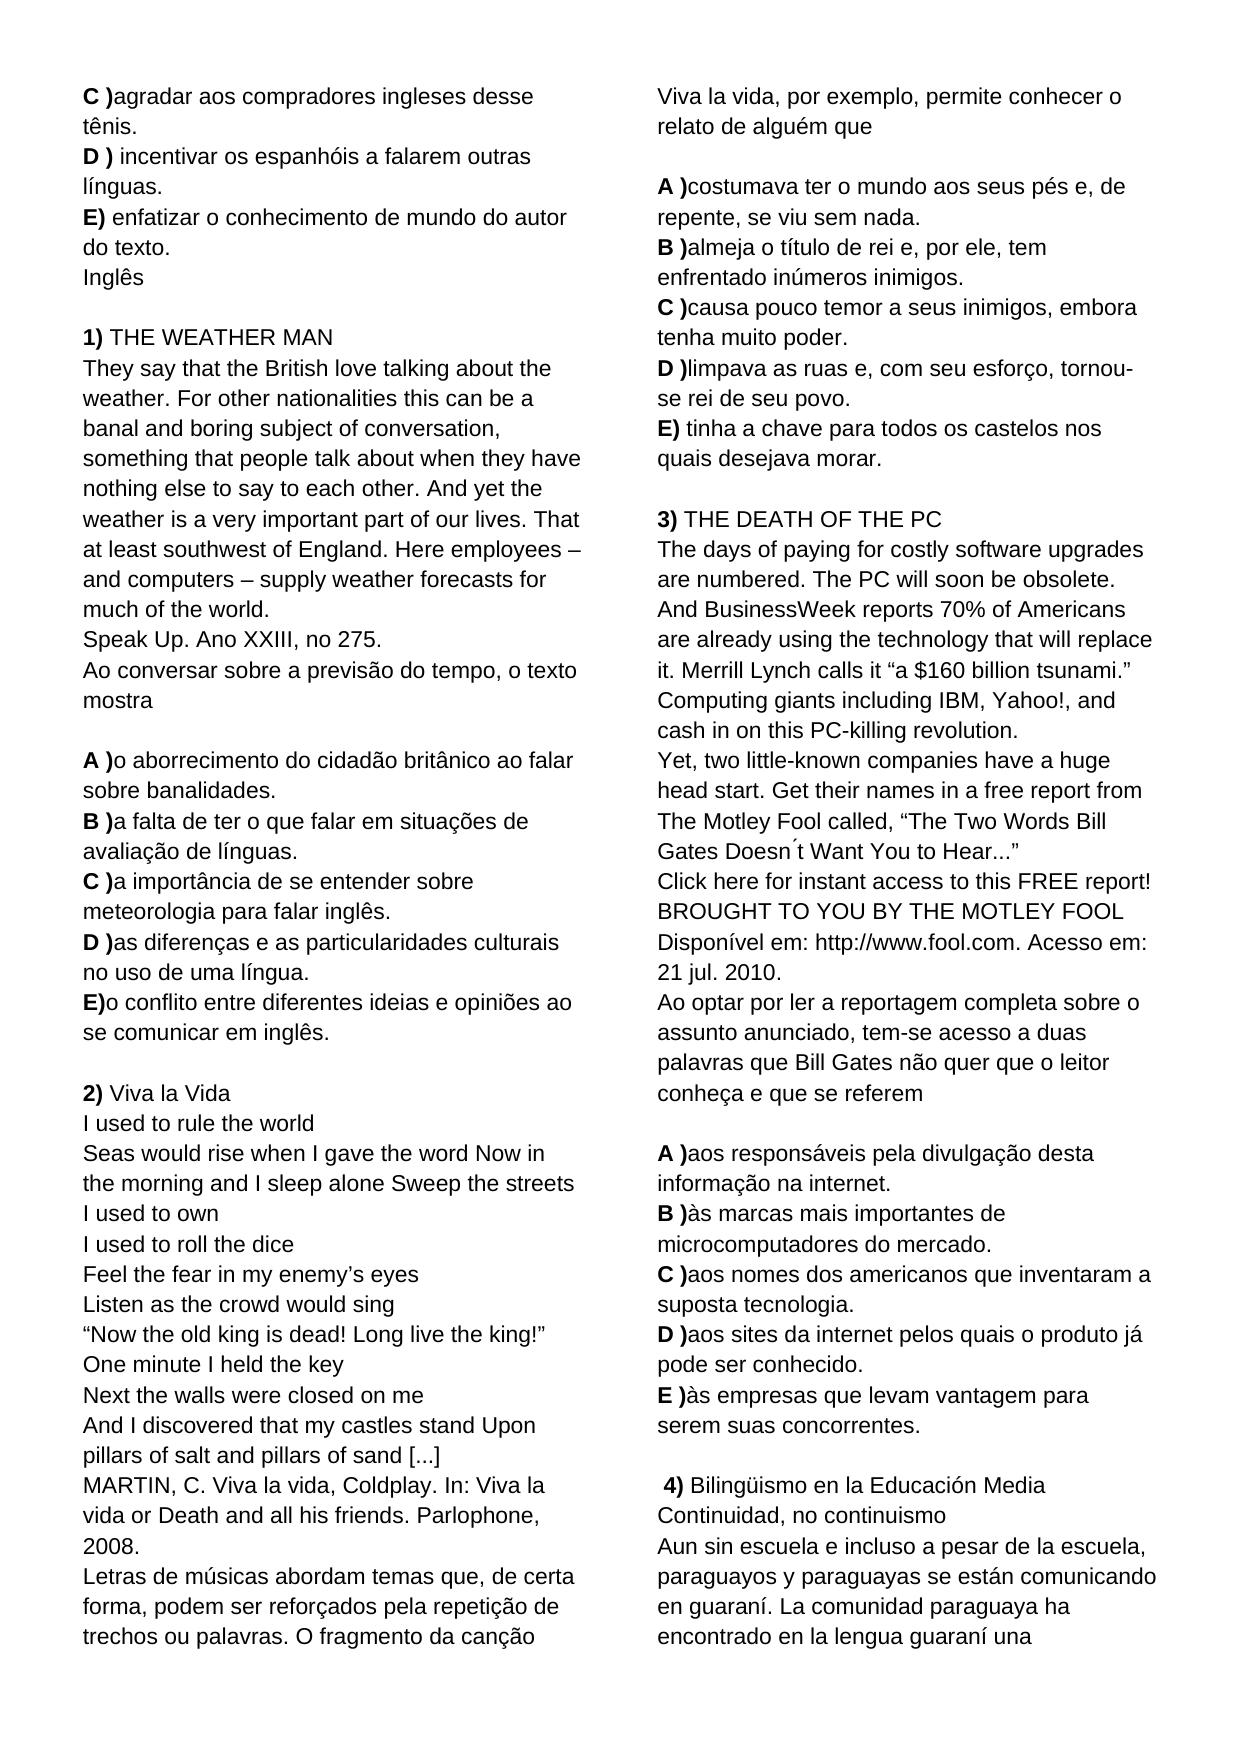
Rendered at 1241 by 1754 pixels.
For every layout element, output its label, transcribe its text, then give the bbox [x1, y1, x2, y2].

text Listen as the crowd would sing [83, 1291, 583, 1317]
text 3) THE DEATH OF THE PC [657, 506, 1157, 532]
text Seas would rise when I gave the word Now in the morning and I sleep alone Sweep the streets I used to own [83, 1140, 583, 1227]
text A )o aborrecimento do cidadão britânico ao falar sobre banalidades. [83, 747, 583, 804]
text D )as diferenças e as particularidades culturais no uso de uma língua. [83, 928, 583, 985]
text The days of paying for costly software upgrades are numbered. The PC will soon be obsolete. And BusinessWeek reports 70% of Americans are already using the technology that will replace it. Merrill Lynch calls it “a $160 billion tsunami.” Computing giants including IBM, Yahoo!, and cash in on this PC-killing revolution. [657, 536, 1157, 743]
text Feel the fear in my enemy’s eyes [83, 1261, 583, 1287]
text “Now the old king is dead! Long live the king!” [83, 1321, 583, 1348]
text Click here for instant access to this FREE report! [657, 868, 1157, 894]
text E)o conflito entre diferentes ideias e opiniões ao se comunicar em inglês. [83, 989, 583, 1046]
text D ) incentivar os espanhóis a falarem outras línguas. [83, 143, 583, 200]
text 2) Viva la Vida [83, 1079, 583, 1106]
text B )a falta de ter o que falar em situações de avaliação de línguas. [83, 808, 583, 864]
text Ao optar por ler a reportagem completa sobre o assunto anunciado, tem-se acesso a duas palavras que Bill Gates não quer que o leitor conheça e que se referem [657, 989, 1157, 1106]
text BROUGHT TO YOU BY THE MOTLEY FOOL [657, 898, 1157, 925]
text D )aos sites da internet pelos quais o produto já pode ser conhecido. [657, 1321, 1157, 1378]
text Ao conversar sobre a previsão do tempo, o texto mostra [83, 657, 583, 713]
text They say that the British love talking about the weather. For other nationalities this can be a banal and boring subject of conversation, something that people talk about when they have nothing else to say to each other. And yet the weather is a very important part of our lives. That at least southwest of England. Here employees – and computers – supply weather forecasts for much of the world. [83, 354, 583, 623]
text A )costumava ter o mundo aos seus pés e, de repente, se viu sem nada. [657, 173, 1157, 230]
text E )às empresas que levam vantagem para serem suas concorrentes. [657, 1382, 1157, 1438]
text B )às marcas mais importantes de microcomputadores do mercado. [657, 1200, 1157, 1257]
text C )aos nomes dos americanos que inventaram a suposta tecnologia. [657, 1261, 1157, 1317]
text 1) THE WEATHER MAN [83, 324, 583, 351]
text C )a importância de se entender sobre meteorologia para falar inglês. [83, 868, 583, 925]
text D )limpava as ruas e, com seu esforço, tornou-se rei de seu povo. [657, 354, 1157, 411]
text Inglês [83, 264, 583, 290]
text 4) Bilingüismo en la Educación Media Continuidad, no continuismo [657, 1472, 1157, 1529]
text Letras de músicas abordam temas que, de certa forma, podem ser reforçados pela repetição de trechos ou palavras. O fragmento da canção Viva la vida, por exemplo, permite conhecer o relato de alguém que [83, 1563, 583, 1650]
text C )causa pouco temor a seus inimigos, embora tenha muito poder. [657, 294, 1157, 351]
text B )almeja o título de rei e, por ele, tem enfrentado inúmeros inimigos. [657, 234, 1157, 290]
text E) tinha a chave para todos os castelos nos quais desejava morar. [657, 415, 1157, 472]
text Letras de músicas abordam temas que, de certa forma, podem ser reforçados pela repetição de trechos ou palavras. O fragmento da canção Viva la vida, por exemplo, permite conhecer o relato de alguém que [657, 83, 1157, 139]
text C )agradar aos compradores ingleses desse tênis. [83, 83, 583, 139]
text I used to roll the dice [83, 1231, 583, 1257]
text Speak Up. Ano XXIII, no 275. [83, 626, 583, 653]
text One minute I held the key [83, 1351, 583, 1378]
text MARTIN, C. Viva la vida, Coldplay. In: Viva la vida or Death and all his friends. Parlophone, 2008. [83, 1472, 583, 1559]
text Disponível em: http://www.fool.com. Acesso em: 21 jul. 2010. [657, 928, 1157, 985]
text And I discovered that my castles stand Upon pillars of salt and pillars of sand [...] [83, 1412, 583, 1468]
text E) enfatizar o conhecimento de mundo do autor do texto. [83, 203, 583, 260]
text A )aos responsáveis pela divulgação desta informação na internet. [657, 1140, 1157, 1197]
text I used to rule the world [83, 1110, 583, 1136]
text Next the walls were closed on me [83, 1382, 583, 1408]
text Yet, two little-known companies have a huge head start. Get their names in a free report from The Motley Fool called, “The Two Words Bill Gates Doesn ́t Want You to Hear...” [657, 747, 1157, 864]
